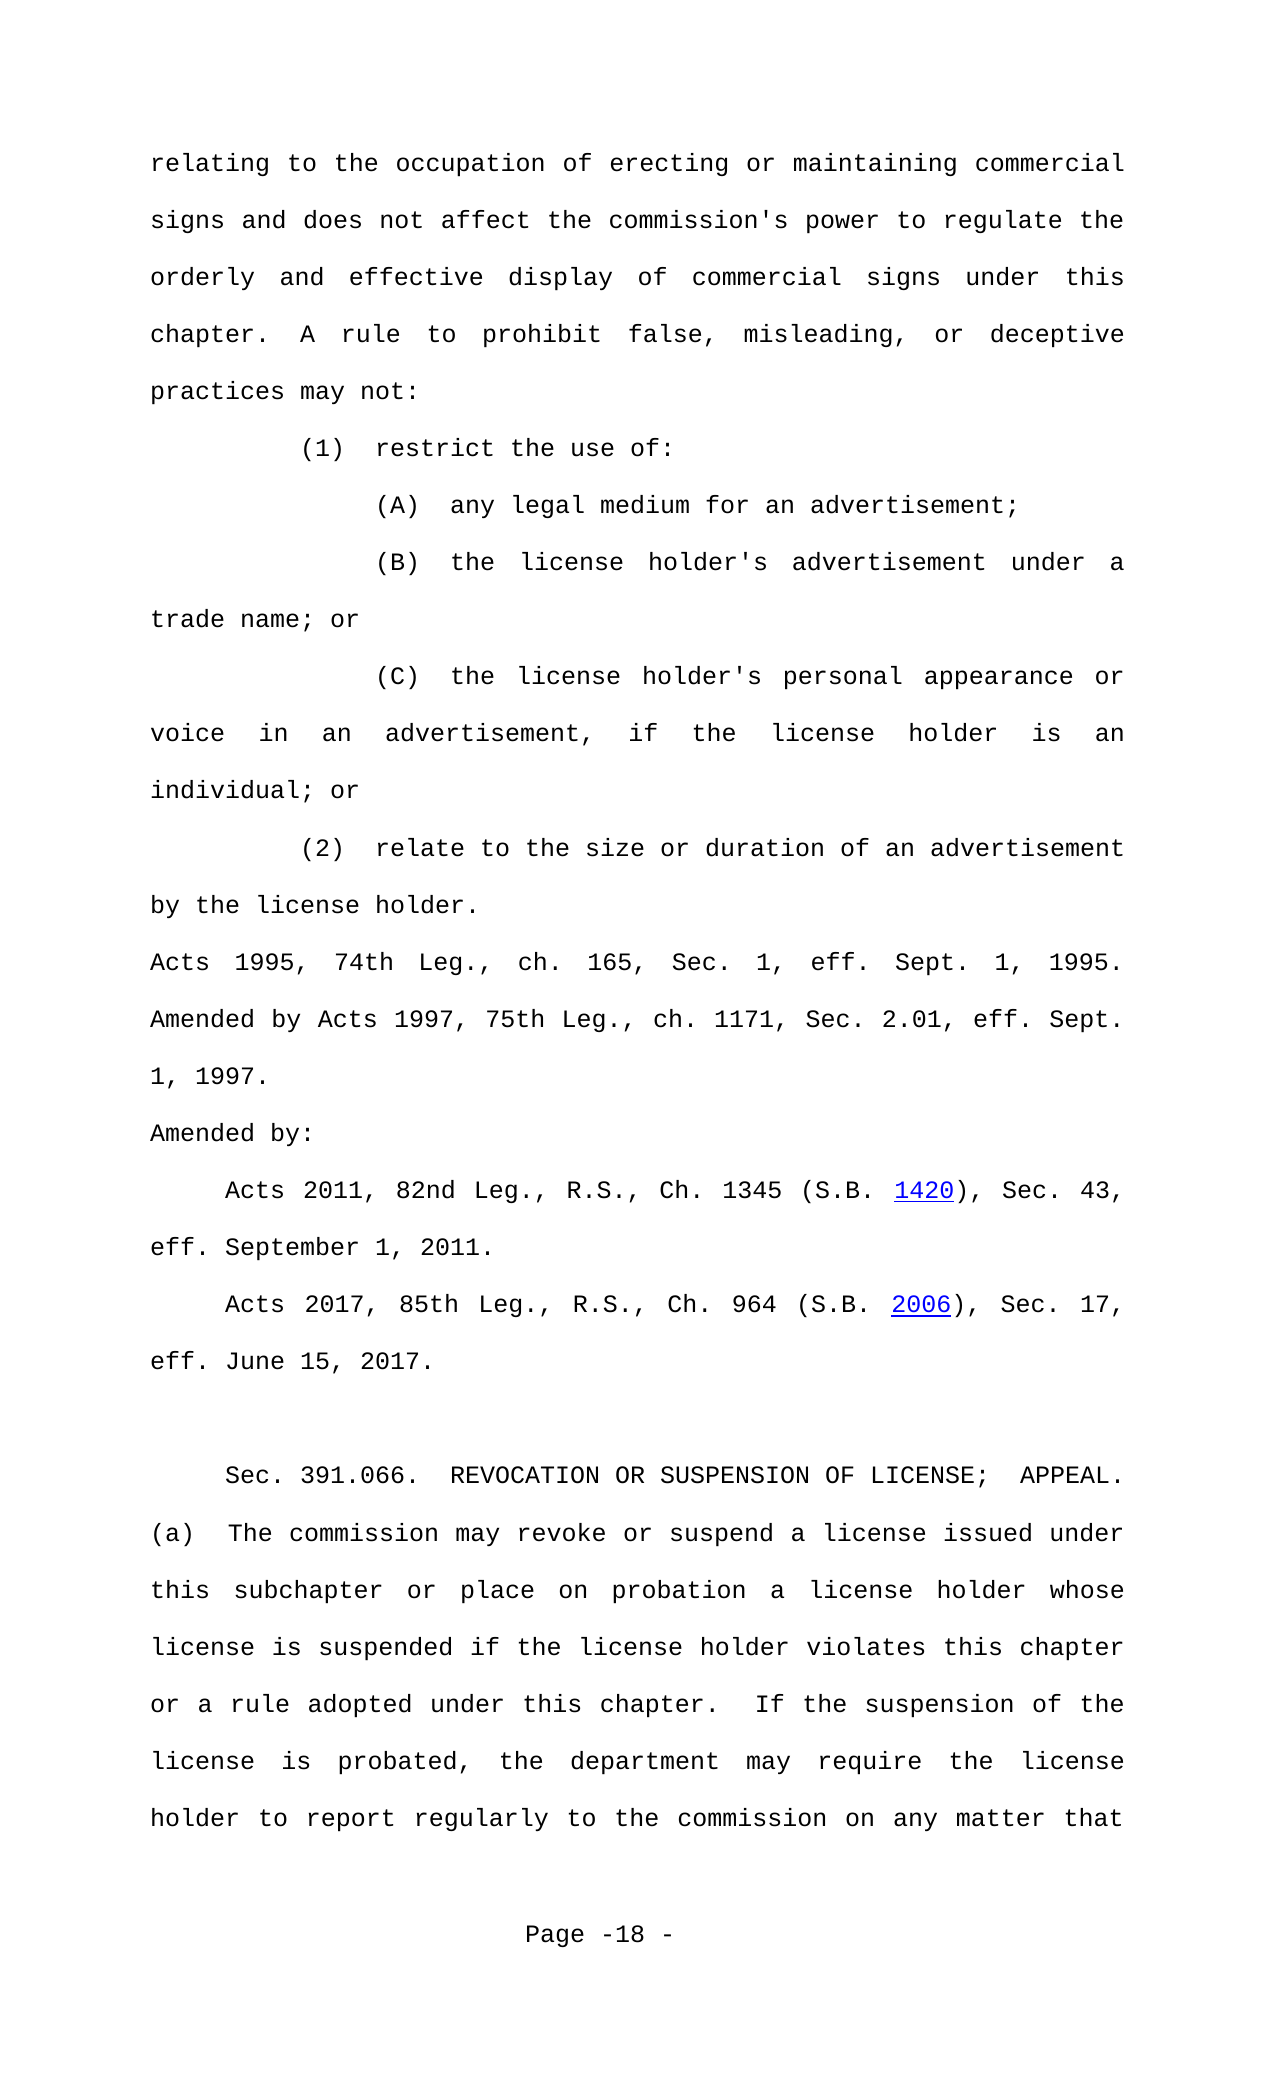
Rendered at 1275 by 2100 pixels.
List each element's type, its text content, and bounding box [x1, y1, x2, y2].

text Amended by: [150, 1120, 1125, 1149]
text (B) the license holder's advertisement under a trade name; or [150, 549, 1125, 635]
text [150, 150, 1125, 407]
text Acts 1995, 74th Leg., ch. 165, Sec. 1, eff. Sept. 1, 1995. Amended by Acts 1997, 75th Leg., ch. 1171, Sec. 2.01, eff. Sept. 1, 1997. [150, 949, 1125, 1092]
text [150, 1463, 1125, 1834]
text Acts 2011, 82nd Leg., R.S., Ch. 1345 (S.B. 1420), Sec. 43, eff. September 1, 2011. [150, 1177, 1125, 1263]
text (C) the license holder's personal appearance or voice in an advertisement, if the license holder is an individual; or [150, 664, 1125, 806]
text (1) restrict the use of: [150, 435, 1125, 464]
text (2) relate to the size or duration of an advertisement by the license holder. [150, 835, 1125, 921]
text Acts 2017, 85th Leg., R.S., Ch. 964 (S.B. 2006), Sec. 17, eff. June 15, 2017. [150, 1292, 1125, 1377]
text (A) any legal medium for an advertisement; [150, 492, 1125, 521]
